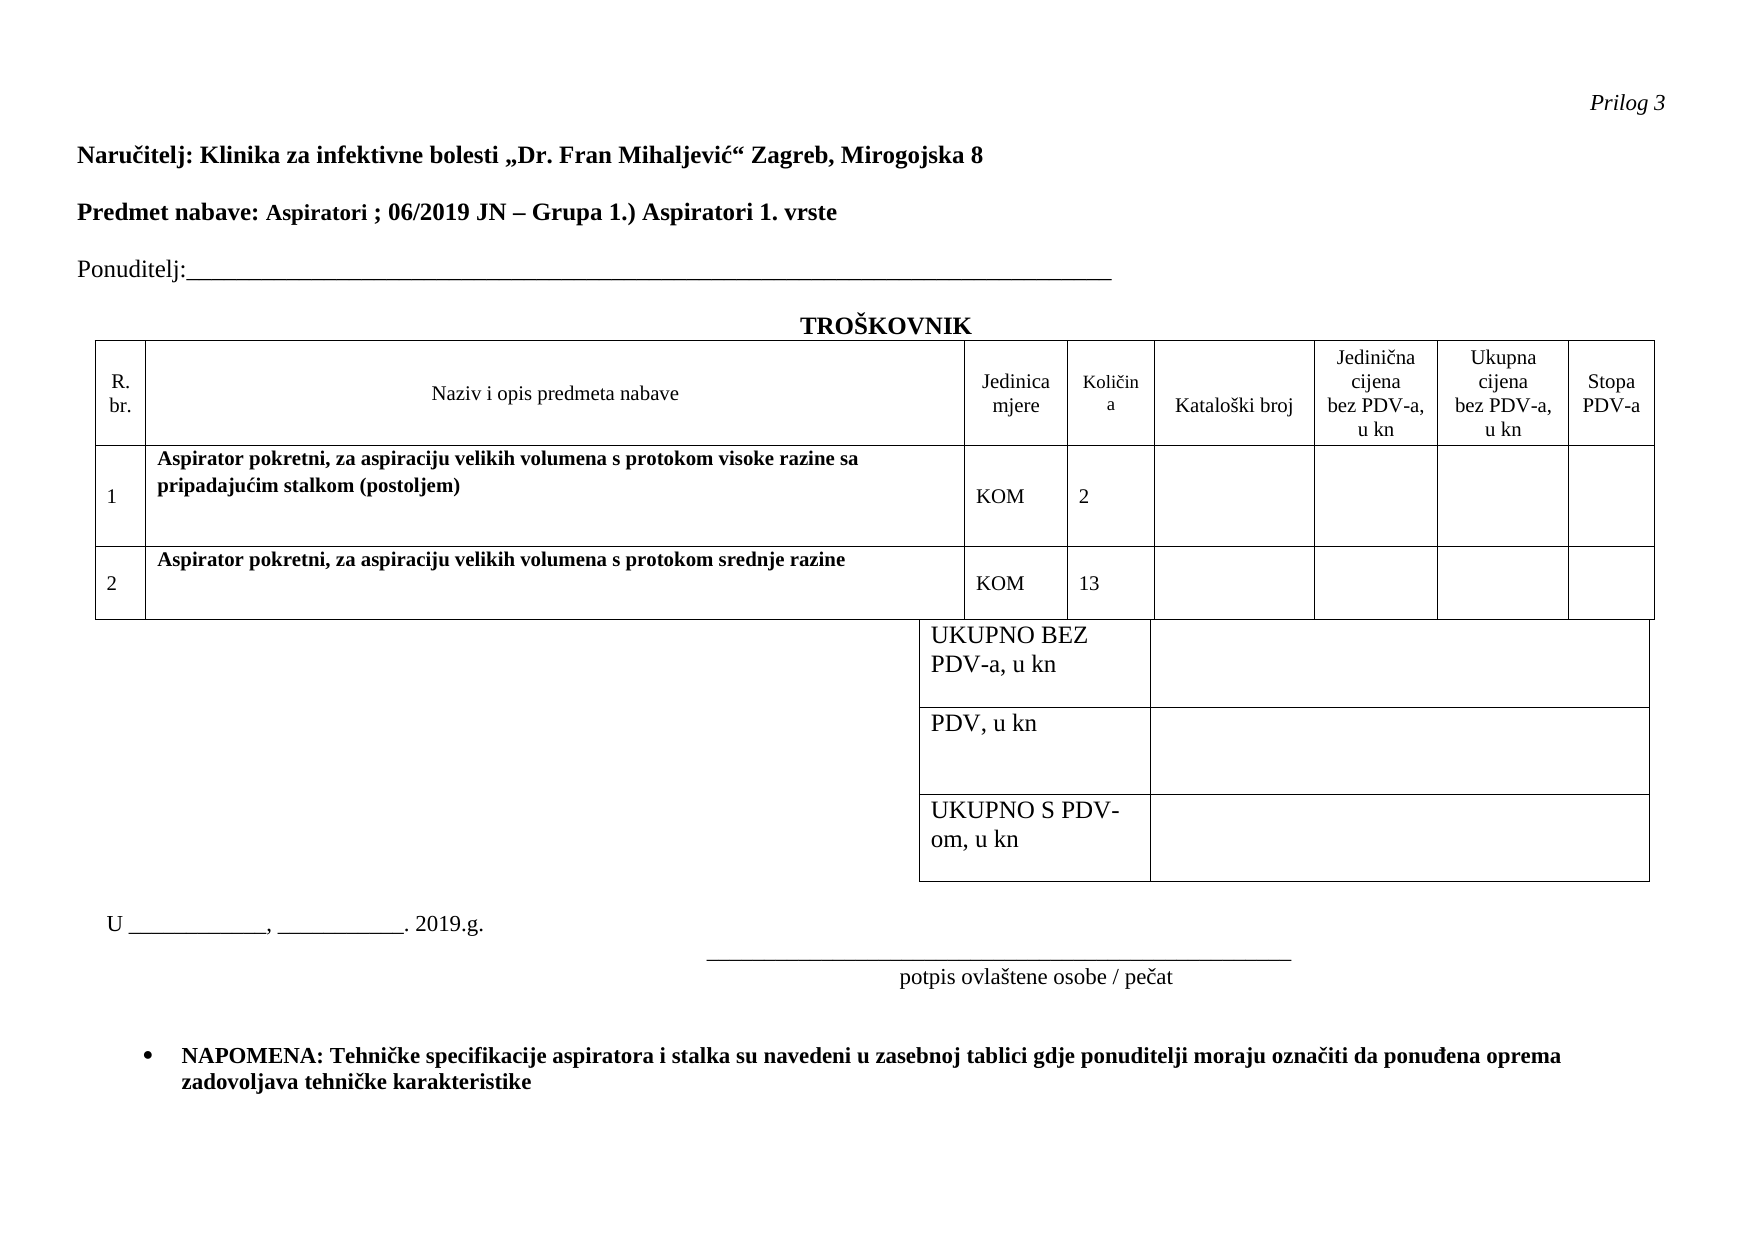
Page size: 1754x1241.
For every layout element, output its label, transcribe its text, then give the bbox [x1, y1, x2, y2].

table_header Količina [1068, 341, 1154, 445]
table_cell Aspirator pokretni, za aspiraciju velikih volumena s protokom srednje razine [146, 547, 964, 619]
table_cell [1155, 547, 1314, 619]
table_cell KOM [965, 446, 1067, 546]
table_cell 1 [96, 446, 145, 546]
table_cell [1315, 547, 1437, 619]
text Ponuditelj:__________________________________________________________________________ [77, 254, 1665, 283]
list NAPOMENA: Tehničke specifikacije aspiratora i stalka su navedeni u zasebnoj tablici gdje ponuditelji moraju označiti da ponuđena oprema zadovoljava tehničke karakteristike [144, 1042, 1665, 1095]
table_header Jedinična cijena bez PDV-a, u kn [1315, 341, 1437, 445]
table_cell [1155, 446, 1314, 546]
table_header Naziv i opis predmeta nabave [146, 341, 964, 445]
table_header Jedinica mjere [965, 341, 1067, 445]
table_cell [1151, 795, 1649, 881]
table_header Ukupna cijena bez PDV-a, u kn [1438, 341, 1568, 445]
text TROŠKOVNIK [106, 311, 1665, 340]
text Prilog 3 [106, 89, 1665, 115]
table_cell PDV, u kn [920, 708, 1150, 794]
table_cell [1438, 446, 1568, 546]
text ___________________________________________________ [106, 937, 1665, 963]
table_cell 13 [1068, 547, 1154, 619]
table_cell [1569, 446, 1654, 546]
table_cell UKUPNO BEZ PDV-a, u kn [920, 620, 1150, 707]
table_header R.br. [96, 341, 145, 445]
table_cell [1151, 708, 1649, 794]
table_cell [1315, 446, 1437, 546]
text potpis ovlaštene osobe / pečat [106, 963, 1665, 989]
text U ____________, ___________. 2019.g. [106, 910, 1665, 937]
text Predmet nabave: Aspiratori ; 06/2019 JN – Grupa 1.) Aspiratori 1. vrste [77, 197, 1665, 226]
table_cell [1151, 620, 1649, 707]
table_cell KOM [965, 547, 1067, 619]
table_header Kataloški broj [1155, 341, 1314, 445]
table_cell [1569, 547, 1654, 619]
text Naručitelj: Klinika za infektivne bolesti „Dr. Fran Mihaljević“ Zagreb, Mirogojska 8 [77, 140, 1665, 168]
table_cell 2 [1068, 446, 1154, 546]
table_cell [1438, 547, 1568, 619]
table_cell UKUPNO S PDV-om, u kn [920, 795, 1150, 881]
table_header Stopa PDV-a [1569, 341, 1654, 445]
table_cell Aspirator pokretni, za aspiraciju velikih volumena s protokom visoke razine sa pripadajućim stalkom (postoljem) [146, 446, 964, 546]
table_cell 2 [96, 547, 145, 619]
